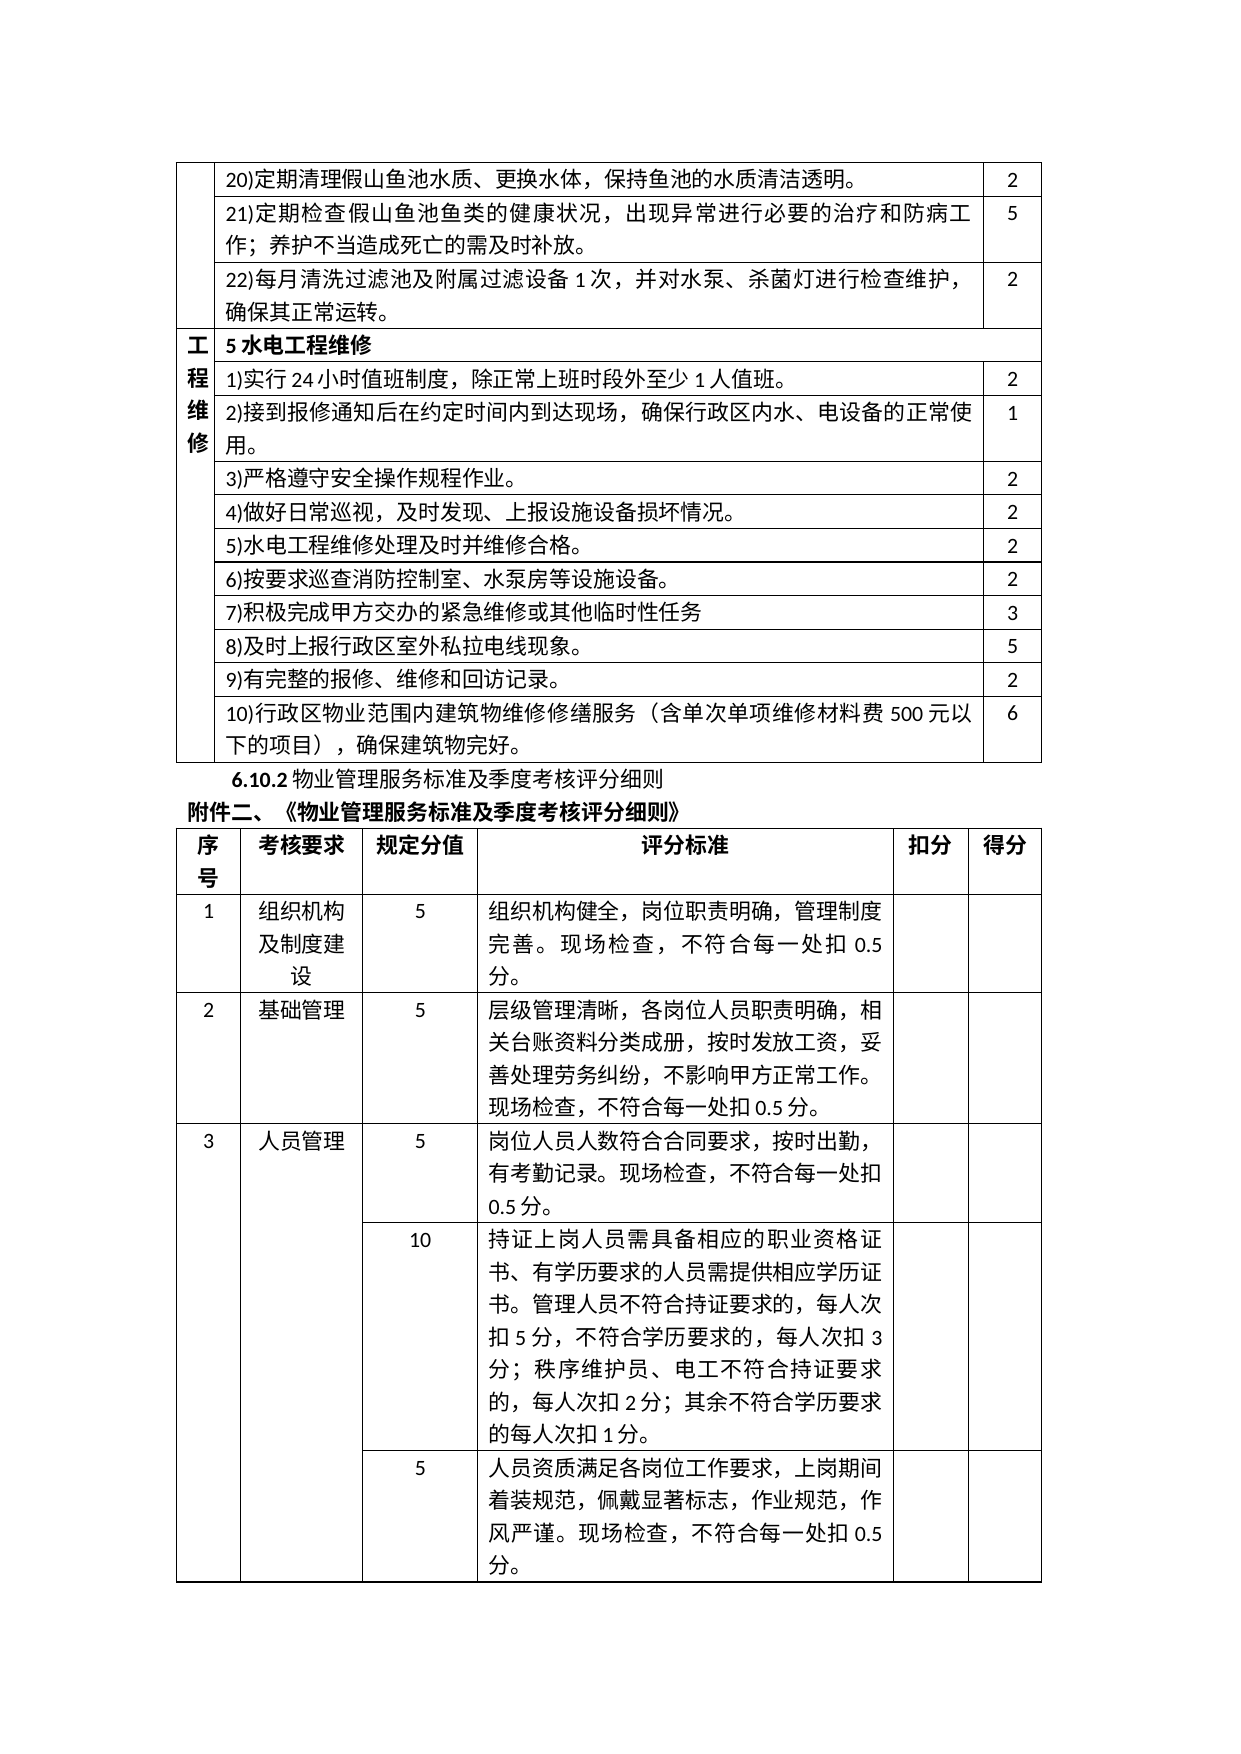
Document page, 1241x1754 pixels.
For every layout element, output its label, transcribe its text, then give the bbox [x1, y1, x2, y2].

table_cell [894, 1223, 968, 1450]
table_cell 7)积极完成甲方交办的紧急维修或其他临时性任务 [215, 596, 983, 628]
text 6.10.2物业管理服务标准及季度考核评分细则 [187, 763, 1053, 795]
table_cell [894, 895, 968, 992]
text 附件二、《物业管理服务标准及季度考核评分细则》 [187, 795, 1053, 828]
table_cell 组织机构健全，岗位职责明确，管理制度完善。现场检查，不符合每一处扣0.5分。 [478, 895, 893, 992]
table_cell 组织机构及制度建设 [241, 895, 362, 992]
table_cell 2 [984, 563, 1041, 595]
table_cell 持证上岗人员需具备相应的职业资格证书、有学历要求的人员需提供相应学历证书。管理人员不符合持证要求的，每人次扣5分，不符合学历要求的，每人次扣3分；秩序维护员、电工不符合持证要求的，每人次扣2分；其余不符合学历要求的每人次扣1分。 [478, 1223, 893, 1450]
table_cell 1 [177, 895, 240, 992]
table_header 评分标准 [478, 829, 893, 894]
table_cell 5 [984, 197, 1041, 262]
table_cell 10 [363, 1223, 477, 1450]
table_cell 5 [984, 630, 1041, 662]
table_header 得分 [969, 829, 1041, 894]
table_cell 2 [984, 663, 1041, 696]
table_cell 1)实行24小时值班制度，除正常上班时段外至少1人值班。 [215, 362, 983, 395]
table_cell 层级管理清晰，各岗位人员职责明确，相关台账资料分类成册，按时发放工资，妥善处理劳务纠纷，不影响甲方正常工作。现场检查，不符合每一处扣0.5分。 [478, 993, 893, 1123]
table_cell 3)严格遵守安全操作规程作业。 [215, 462, 983, 494]
table_cell [894, 993, 968, 1123]
table_cell [894, 1124, 968, 1222]
table_header 考核要求 [241, 829, 362, 894]
table_cell 2 [177, 993, 240, 1123]
table_cell 5)水电工程维修处理及时并维修合格。 [215, 529, 983, 561]
table_cell 4)做好日常巡视，及时发现、上报设施设备损坏情况。 [215, 495, 983, 528]
table_cell 5 [363, 895, 477, 992]
table_header 规定分值 [363, 829, 477, 894]
table_cell 人员资质满足各岗位工作要求，上岗期间着装规范，佩戴显著标志，作业规范，作风严谨。现场检查，不符合每一处扣0.5分。 [478, 1451, 893, 1581]
table_cell 6 [984, 697, 1041, 762]
table_header 扣分 [894, 829, 968, 894]
table_cell 21)定期检查假山鱼池鱼类的健康状况，出现异常进行必要的治疗和防病工作；养护不当造成死亡的需及时补放。 [215, 197, 983, 262]
table_cell 2 [984, 529, 1041, 561]
table_cell 5 [363, 993, 477, 1123]
table_cell 工程维修 [177, 329, 214, 762]
table_cell 10)行政区物业范围内建筑物维修修缮服务（含单次单项维修材料费500元以下的项目），确保建筑物完好。 [215, 697, 983, 762]
table_cell 22)每月清洗过滤池及附属过滤设备1次，并对水泵、杀菌灯进行检查维护，确保其正常运转。 [215, 263, 983, 328]
table_cell [894, 1451, 968, 1581]
table_cell 1 [984, 396, 1041, 461]
table_cell [969, 1124, 1041, 1222]
table_cell 20)定期清理假山鱼池水质、更换水体，保持鱼池的水质清洁透明。 [215, 163, 983, 196]
table_cell [969, 993, 1041, 1123]
table_cell 2)接到报修通知后在约定时间内到达现场，确保行政区内水、电设备的正常使用。 [215, 396, 983, 461]
table_cell 基础管理 [241, 993, 362, 1123]
table_cell 6)按要求巡查消防控制室、水泵房等设施设备。 [215, 563, 983, 595]
table_cell 2 [984, 462, 1041, 494]
table_cell 人员管理 [241, 1124, 362, 1581]
table_cell 2 [984, 495, 1041, 528]
table_header 序号 [177, 829, 240, 894]
table_cell 5水电工程维修 [215, 329, 1041, 361]
table_cell 5 [363, 1451, 477, 1581]
table_cell 8)及时上报行政区室外私拉电线现象。 [215, 630, 983, 662]
table_cell 9)有完整的报修、维修和回访记录。 [215, 663, 983, 696]
table_cell 岗位人员人数符合合同要求，按时出勤，有考勤记录。现场检查，不符合每一处扣0.5分。 [478, 1124, 893, 1222]
table_cell 2 [984, 163, 1041, 196]
table_cell 5 [363, 1124, 477, 1222]
table_cell 3 [984, 596, 1041, 628]
table_cell 2 [984, 263, 1041, 328]
table_cell [969, 1223, 1041, 1450]
table_cell [969, 895, 1041, 992]
table_cell 3 [177, 1124, 240, 1581]
table_cell 2 [984, 362, 1041, 395]
table_cell [969, 1451, 1041, 1581]
